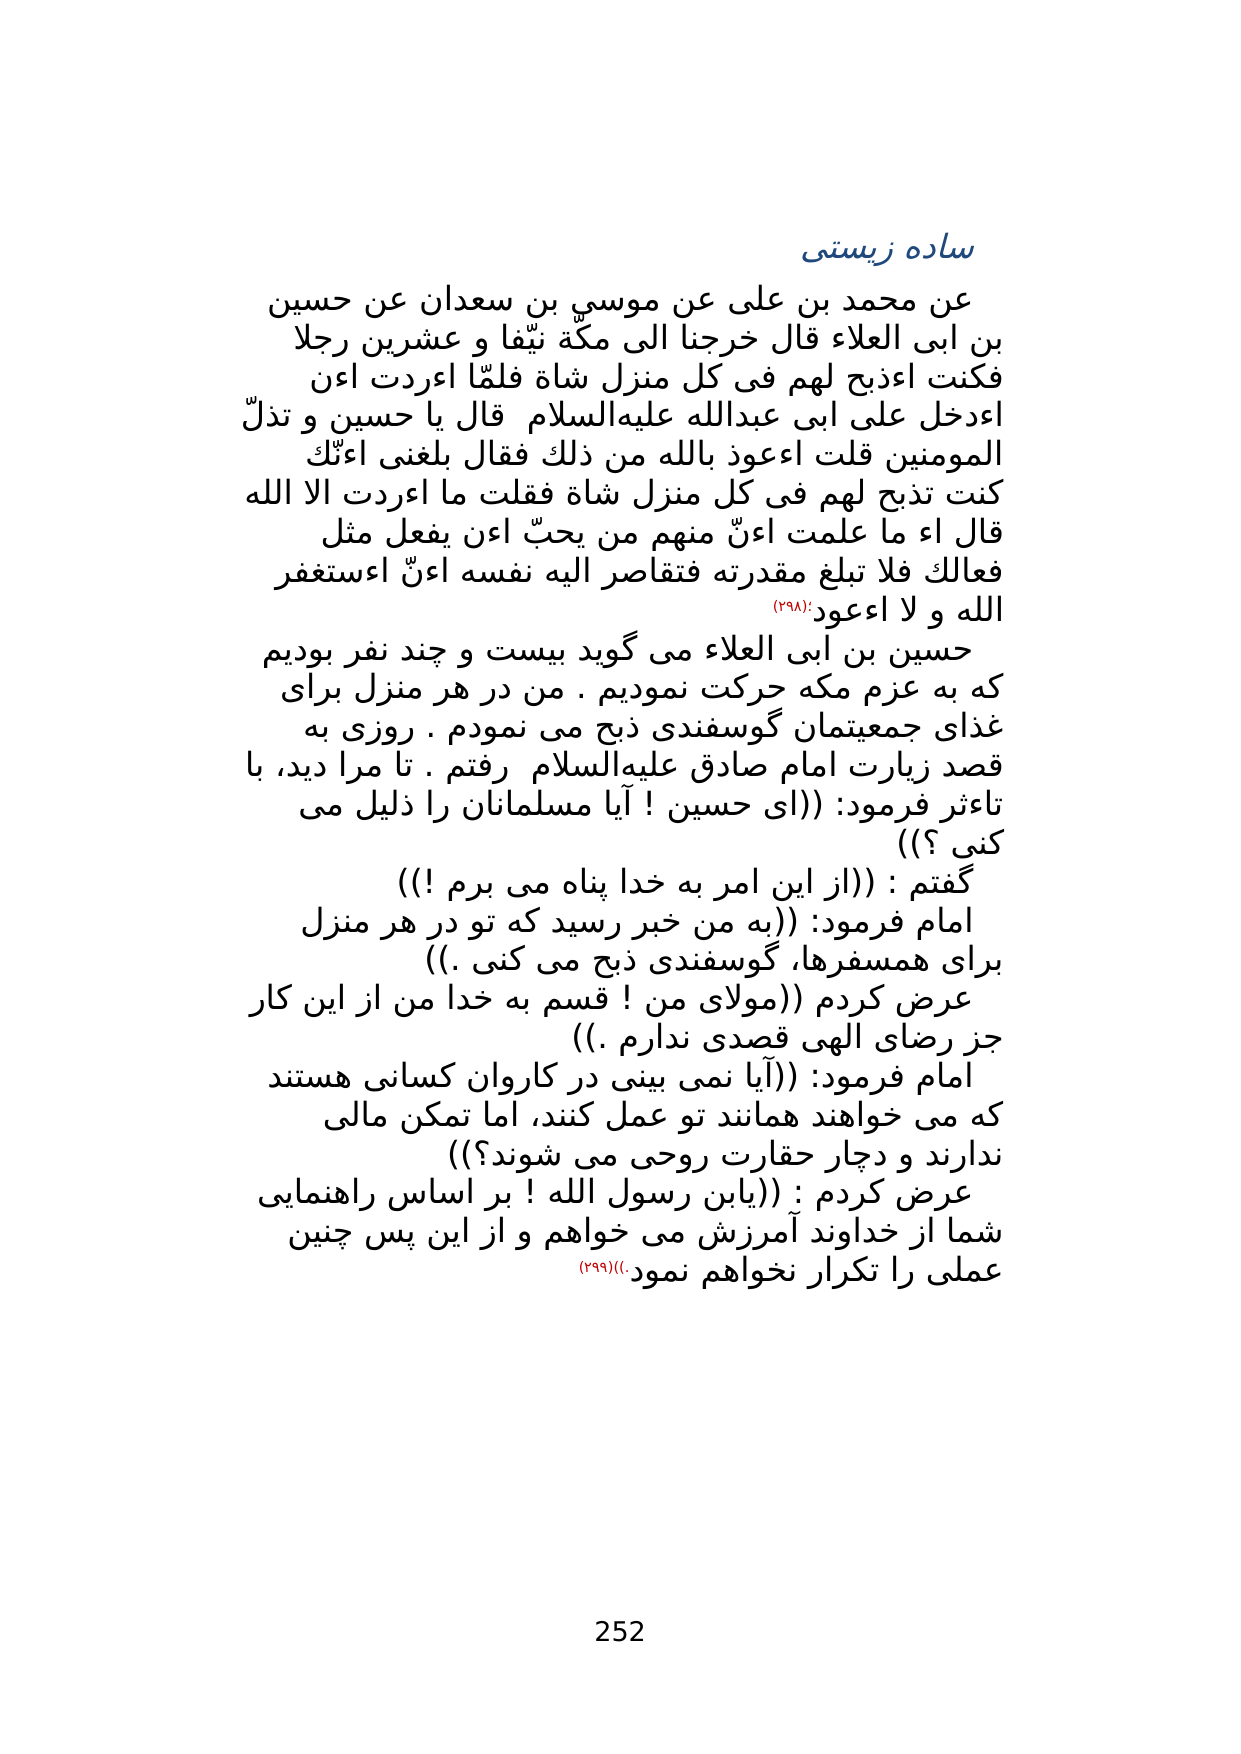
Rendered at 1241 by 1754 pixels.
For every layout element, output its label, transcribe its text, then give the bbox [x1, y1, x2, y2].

text عن محمد بن على عن موسى بن سعدان عن حسين بن ابى العلاء قال خرجنا الى مكّة نيّفا و عشرين رجلا فكنت اءذبح لهم فى كل منزل شاة فلمّا اءردت اءن اءدخل على ابى عبدالله عليه‌السلام قال يا حسين و تذلّ المومنين قلت اءعوذ بالله من ذلك فقال بلغنى اءنّك كنت تذبح لهم فى كل منزل شاة فقلت ما اءردت الا الله قال اء ما علمت اءنّ منهم من يحبّ اءن يفعل مثل فعالك فلا تبلغ مقدرته فتقاصر اليه نفسه اءنّ اءستغفر الله و لا اءعود؛(٢٩٨) [236, 279, 1004, 629]
text عرض كردم : ((يابن رسول الله ! بر اساس راهنمايى شما از خداوند آمرزش مى خواهم و از اين پس چنين عملى را تكرار نخواهم نمود.))(٢٩٩) [236, 1173, 1004, 1289]
subtitle ساده زيستى [236, 228, 1004, 267]
text امام فرمود: ((به من خبر رسيد كه تو در هر منزل براى همسفرها، گوسفندى ذبح مى كنى .)) [236, 901, 1004, 979]
text گفتم : ((از اين امر به خدا پناه مى برم !)) [236, 862, 1004, 901]
text امام فرمود: ((آيا نمى بينى در كاروان كسانى هستند كه مى خواهند همانند تو عمل كنند، اما تمكن مالى ندارند و دچار حقارت روحى مى شوند؟)) [236, 1056, 1004, 1173]
text عرض كردم ((مولاى من ! قسم به خدا من از اين كار جز رضاى الهى قصدى ندارم .)) [236, 979, 1004, 1056]
text حسين بن ابى العلاء مى گويد بيست و چند نفر بوديم كه به عزم مكه حركت نموديم . من در هر منزل براى غذاى جمعيتمان گوسفندى ذبح مى نمودم . روزى به قصد زيارت امام صادق عليه‌السلام رفتم . تا مرا ديد، با تاءثر فرمود: ((اى حسين ! آيا مسلمانان را ذليل مى كنى ؟)) [236, 629, 1004, 862]
